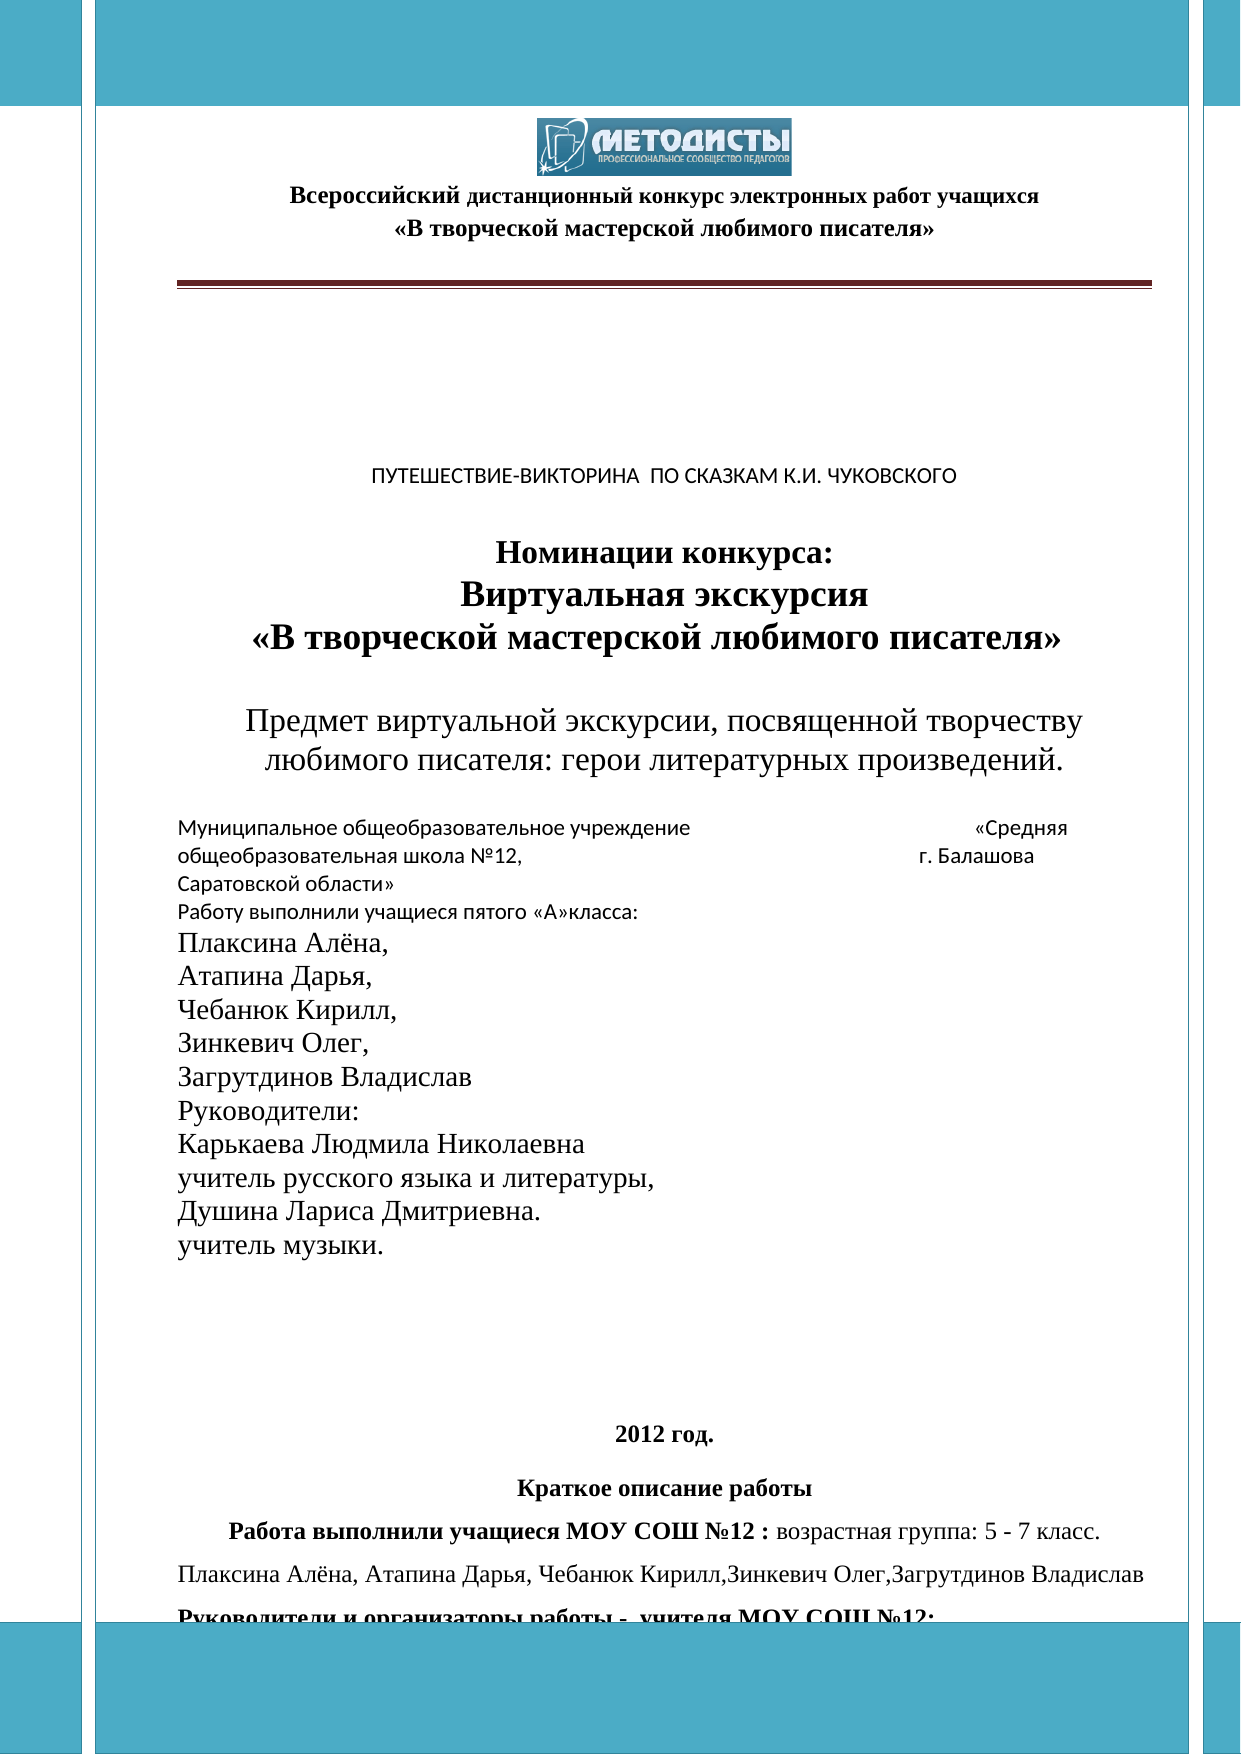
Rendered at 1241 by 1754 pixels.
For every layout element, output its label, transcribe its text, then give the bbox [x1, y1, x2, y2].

picture [537, 118, 792, 176]
text Руководители и организаторы работы - учителя МОУ СОШ №12: [177, 1603, 1152, 1622]
text Работа выполнили учащиеся МОУ СОШ №12 : возрастная группа: 5 - 7 класс. [177, 1516, 1152, 1545]
text Краткое описание работы [177, 1473, 1152, 1502]
text Плаксина Алёна, Атапина Дарья, Чебанюк Кирилл,Зинкевич Олег,Загрутдинов Владислав [177, 1559, 1152, 1588]
